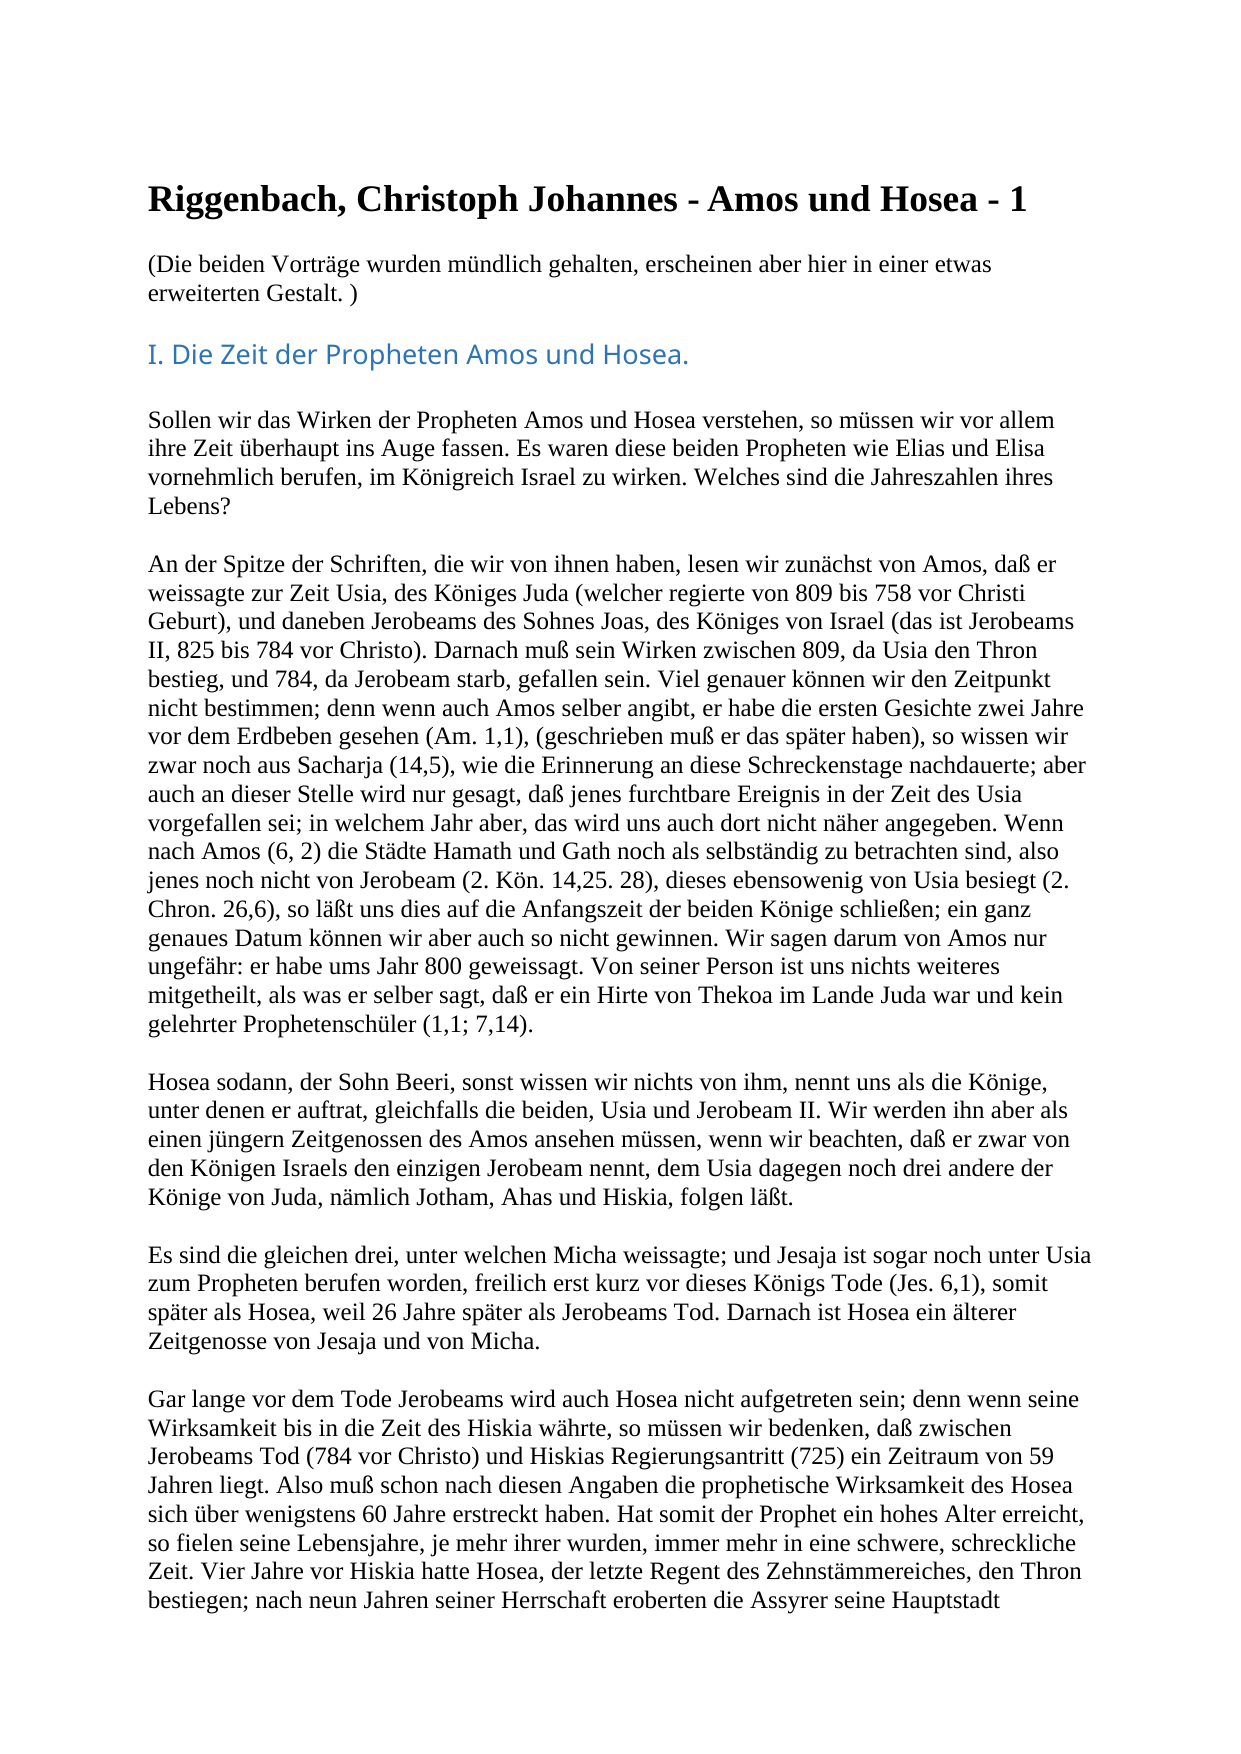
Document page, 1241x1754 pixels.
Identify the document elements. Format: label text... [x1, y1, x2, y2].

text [148, 1384, 1093, 1614]
text Hosea sodann, der Sohn Beeri, sonst wissen wir nichts von ihm, nennt uns als die Könige, unter denen er auftrat, gleichfalls die beiden, Usia und Jerobeam II. Wir werden ihn aber als einen jüngern Zeitgenossen des Amos ansehen müssen, wenn wir beachten, daß er zwar von den Königen Israels den einzigen Jerobeam nennt, dem Usia dagegen noch drei andere der Könige von Juda, nämlich Jotham, Ahas und Hiskia, folgen läßt. [148, 1067, 1093, 1211]
subtitle I. Die Zeit der Propheten Amos und Hosea. [148, 336, 1093, 373]
text (Die beiden Vorträge wurden mündlich gehalten, erscheinen aber hier in einer etwas erweiterten Gestalt. ) [148, 249, 1093, 307]
text An der Spitze der Schriften, die wir von ihnen haben, lesen wir zunächst von Amos, daß er weissagte zur Zeit Usia, des Königes Juda (welcher regierte von 809 bis 758 vor Christi Geburt), und daneben Jerobeams des Sohnes Joas, des Königes von Israel (das ist Jerobeams II, 825 bis 784 vor Christo). Darnach muß sein Wirken zwischen 809, da Usia den Thron bestieg, und 784, da Jerobeam starb, gefallen sein. Viel genauer können wir den Zeitpunkt nicht bestimmen; denn wenn auch Amos selber angibt, er habe die ersten Gesichte zwei Jahre vor dem Erdbeben gesehen (Am. 1,1), (geschrieben muß er das später haben), so wissen wir zwar noch aus Sacharja (14,5), wie die Erinnerung an diese Schreckenstage nachdauerte; aber auch an dieser Stelle wird nur gesagt, daß jenes furchtbare Ereignis in der Zeit des Usia vorgefallen sei; in welchem Jahr aber, das wird uns auch dort nicht näher angegeben. Wenn nach Amos (6, 2) die Städte Hamath und Gath noch als selbständig zu betrachten sind, also jenes noch nicht von Jerobeam (2. Kön. 14,25. 28), dieses ebensowenig von Usia besiegt (2. Chron. 26,6), so läßt uns dies auf die Anfangszeit der beiden Könige schließen; ein ganz genaues Datum können wir aber auch so nicht gewinnen. Wir sagen darum von Amos nur ungefähr: er habe ums Jahr 800 geweissagt. Von seiner Person ist uns nichts weiteres mitgetheilt, als was er selber sagt, daß er ein Hirte von Thekoa im Lande Juda war und kein gelehrter Prophetenschüler (1,1; 7,14). [148, 549, 1093, 1038]
subtitle Riggenbach, Christoph Johannes - Amos und Hosea - 1 [148, 177, 1093, 220]
text Es sind die gleichen drei, unter welchen Micha weissagte; und Jesaja ist sogar noch unter Usia zum Propheten berufen worden, freilich erst kurz vor dieses Königs Tode (Jes. 6,1), somit später als Hosea, weil 26 Jahre später als Jerobeams Tod. Darnach ist Hosea ein älterer Zeitgenosse von Jesaja und von Micha. [148, 1240, 1093, 1355]
text Sollen wir das Wirken der Propheten Amos und Hosea verstehen, so müssen wir vor allem ihre Zeit überhaupt ins Auge fassen. Es waren diese beiden Propheten wie Elias und Elisa vornehmlich berufen, im Königreich Israel zu wirken. Welches sind die Jahreszahlen ihres Lebens? [148, 405, 1093, 520]
